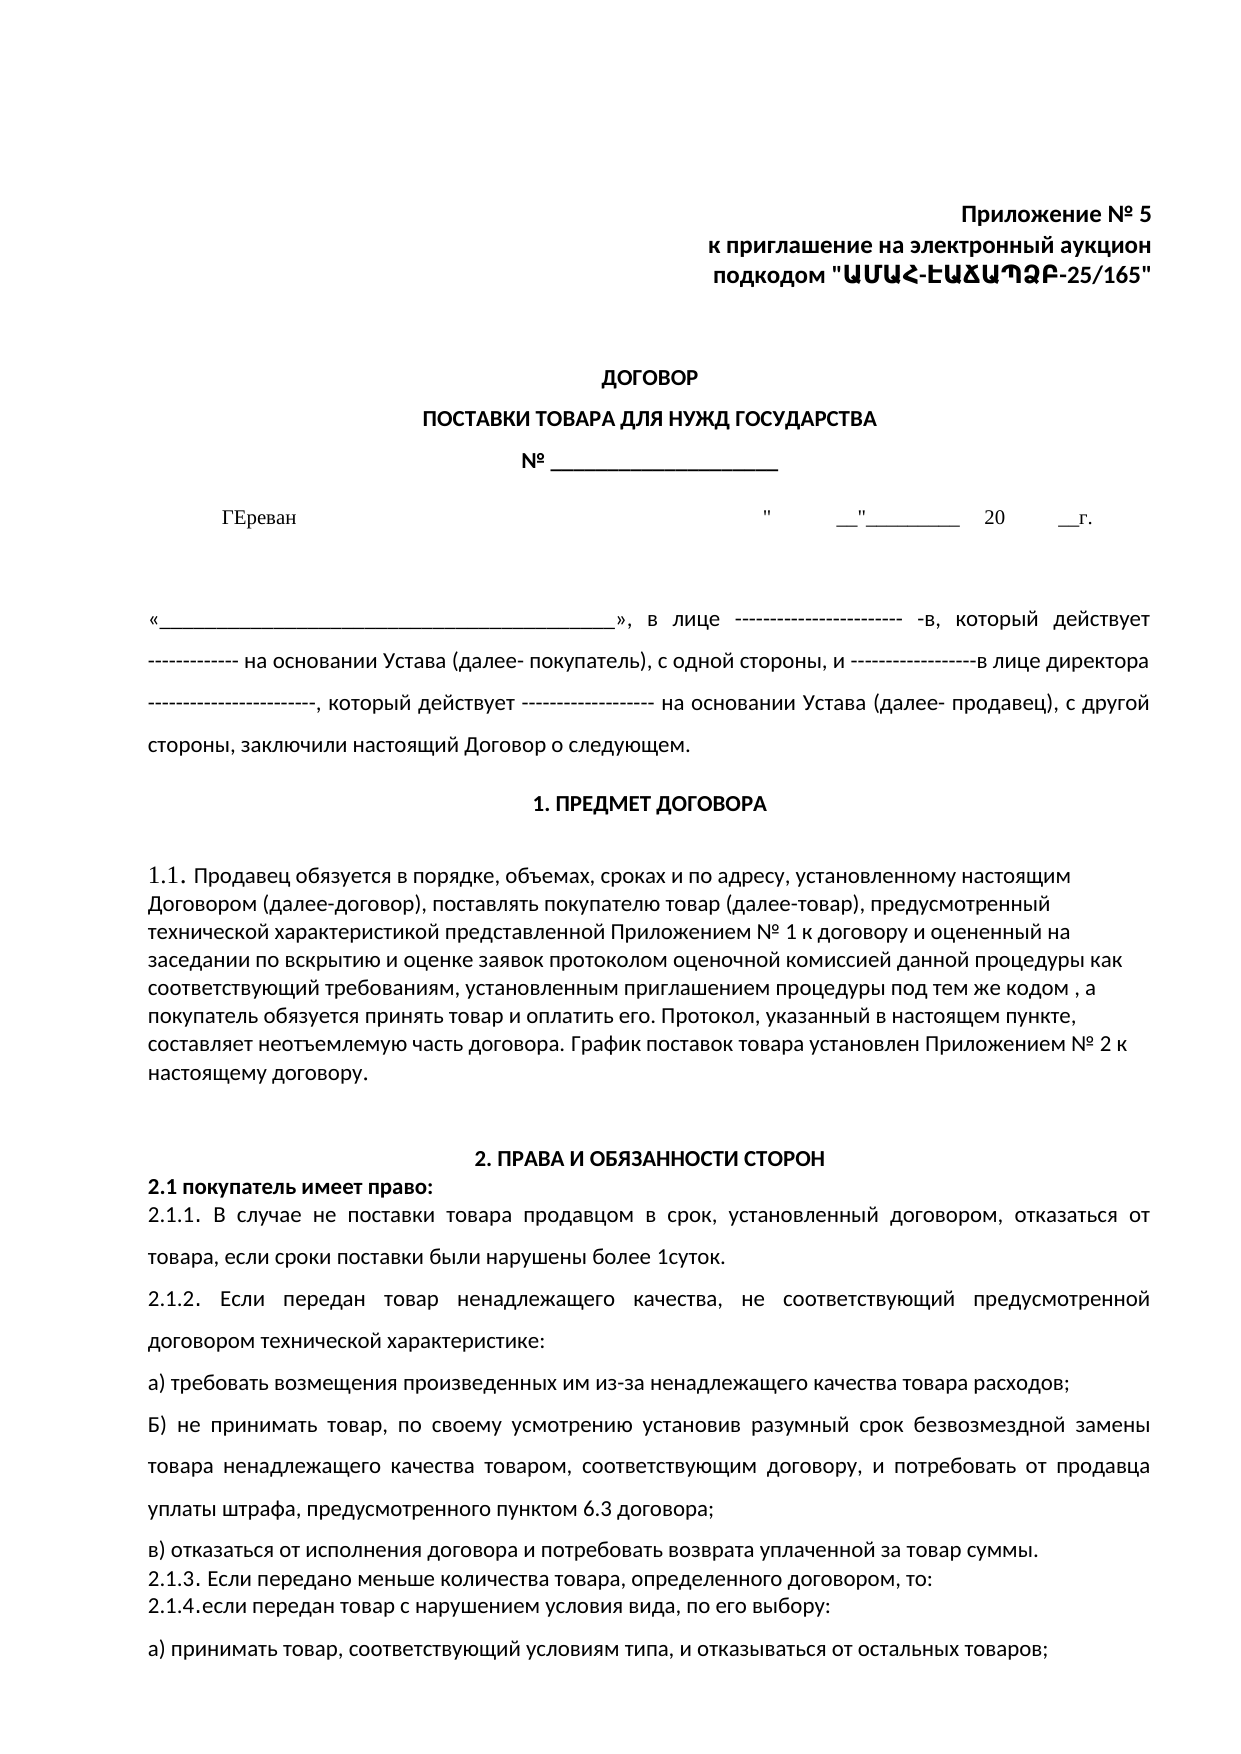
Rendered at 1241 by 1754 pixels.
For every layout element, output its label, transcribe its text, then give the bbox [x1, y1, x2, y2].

list 2. ПРАВА И ОБЯЗАННОСТИ СТОРОН [148, 1144, 1152, 1172]
table_header " __"_________ 20 __г. [620, 505, 1104, 546]
list 2.1.2․ Если передан товар ненадлежащего качества, не соответствующий предусмотренной договором технической характеристике: [148, 1284, 1152, 1354]
text № ____________________ [148, 447, 1152, 474]
list 2.1.4․если передан товар с нарушением условия вида, по его выбору: [148, 1592, 1152, 1620]
list а) принимать товар, соответствующий условиям типа, и отказываться от остальных товаров; [148, 1634, 1152, 1662]
text подкодом "ԱՄԱՀ-ԷԱՃԱՊՁԲ-25/165" [177, 259, 1152, 290]
text ПОСТАВКИ ТОВАРА ДЛЯ НУЖД ГОСУДАРСТВА [148, 404, 1152, 433]
list 2.1.1․ В случае не поставки товара продавцом в срок, установленный договором, отказаться от товара, если сроки поставки были нарушены более 1суток. [148, 1200, 1152, 1270]
text 1. ПРЕДМЕТ ДОГОВОРА [148, 789, 1152, 817]
text в) отказаться от исполнения договора и потребовать возврата уплаченной за товар суммы. [148, 1536, 1152, 1564]
text ДОГОВОР [148, 363, 1152, 391]
list Б) не принимать товар, по своему усмотрению установив разумный срок безвозмездной замены товара ненадлежащего качества товаром, соответствующим договору, и потребовать от продавца уплаты штрафа, предусмотренного пунктом 6.3 договора; [148, 1410, 1152, 1522]
text 2.1.3․ Если передано меньше количества товара, определенного договором, то: [148, 1564, 1152, 1592]
text 1.1․ Продавец обязуется в порядке, объемах, сроках и по адресу, установленному настоящим Договором (далее-договор), поставлять покупателю товар (далее-товар), предусмотренный технической характеристикой представленной Приложением № 1 к договору и оцененный на заседании по вскрытию и оценке заявок протоколом оценочной комиссией данной процедуры как соответствующий требованиям, установленным приглашением процедуры под тем же кодом , а покупатель обязуется принять товар и оплатить его. Протокол, указанный в настоящем пункте, составляет неотъемлемую часть договора. График поставок товара установлен Приложением № 2 к настоящему договору. [148, 860, 1152, 1087]
text Приложение № 5 [148, 198, 1152, 229]
table_header ГЕреван [136, 505, 620, 546]
list а) требовать возмещения произведенных им из-за ненадлежащего качества товара расходов; [148, 1368, 1152, 1396]
text «________________________________________», в лице ------------------------ -в, который действует ------------- на основании Устава (далее- покупатель), с одной стороны, и ------------------в лице директора ------------------------, который действует ------------------- на основании Устава (далее- продавец), с другой стороны, заключили настоящий Договор о следующем. [148, 604, 1152, 758]
text 2.1 покупатель имеет право: [148, 1172, 1152, 1200]
text к приглашение на электронный аукцион [177, 229, 1152, 259]
